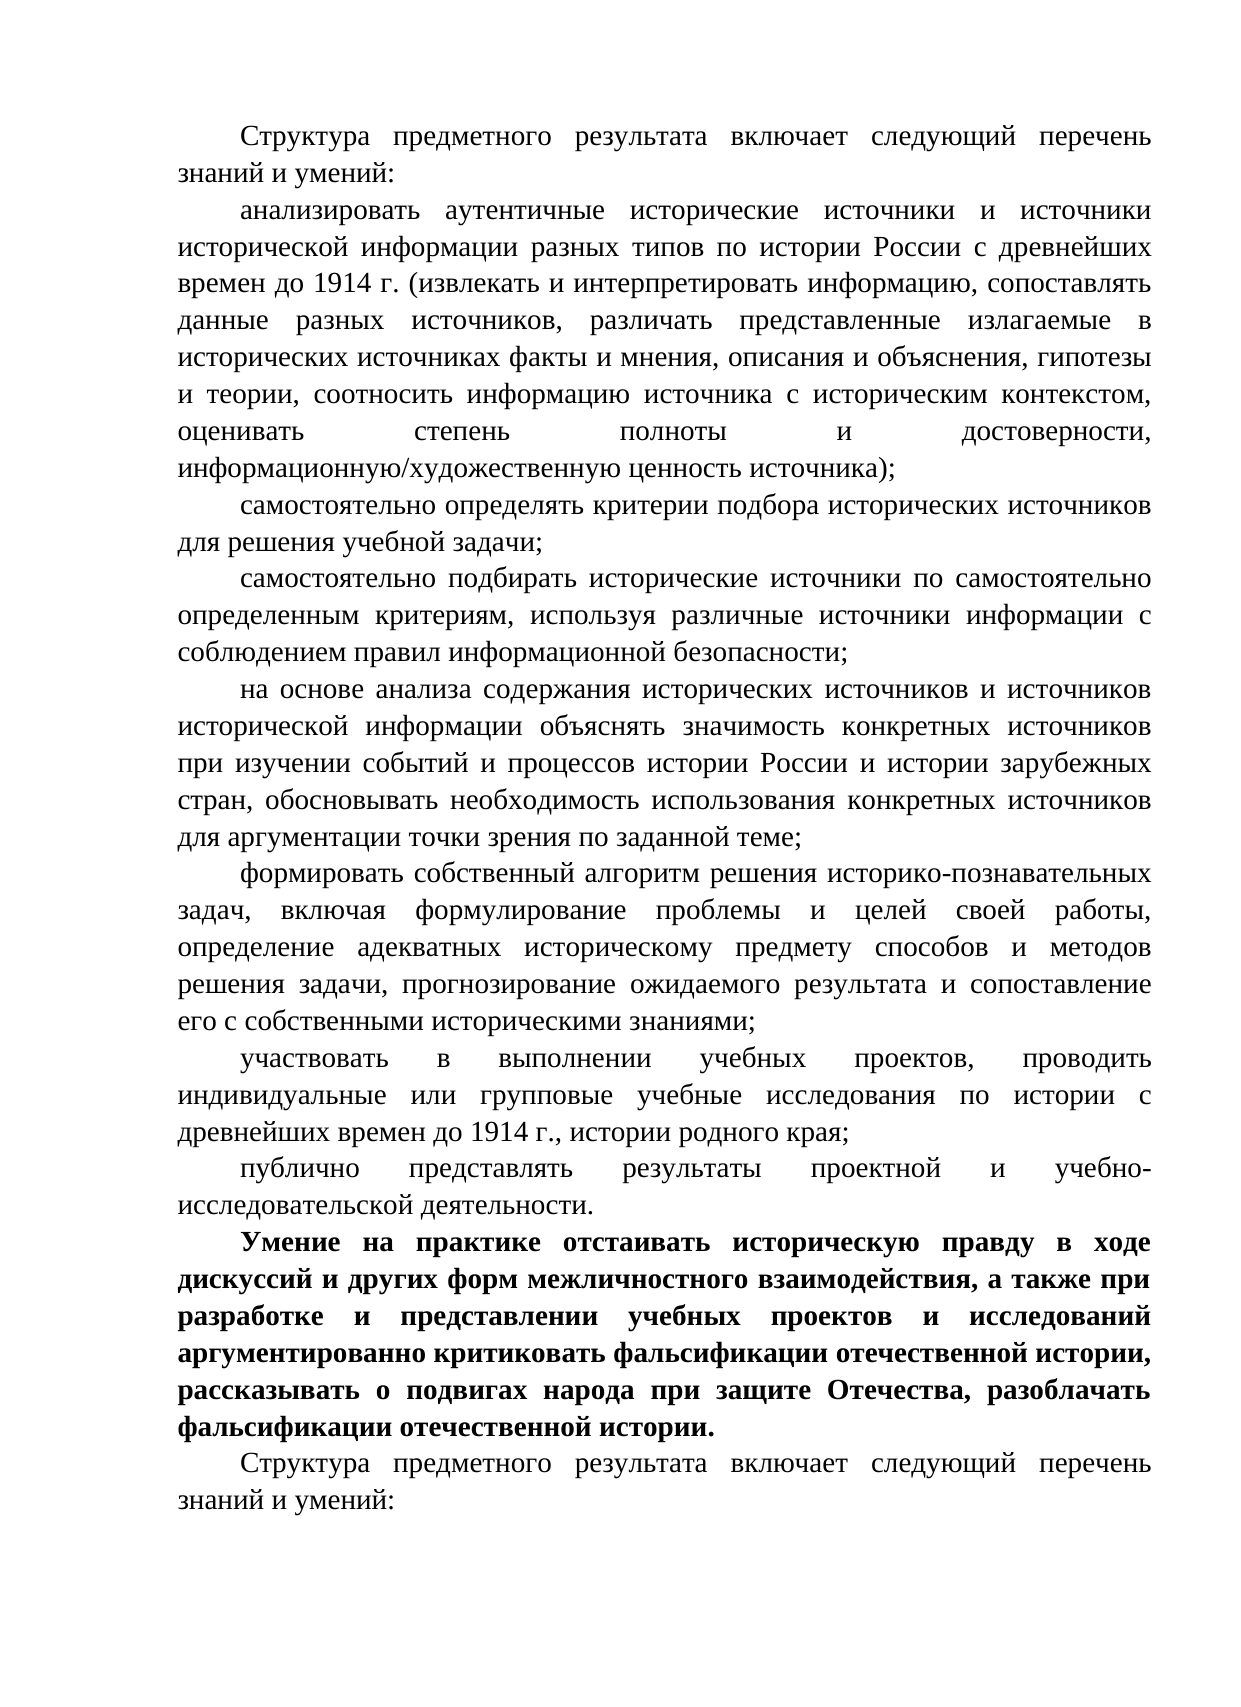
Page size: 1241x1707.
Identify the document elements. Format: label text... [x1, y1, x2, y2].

text анализировать аутентичные исторические источники и источники исторической информации разных типов по истории России с древнейших времен до 1914 г. (извлекать и интерпретировать информацию, сопоставлять данные разных источников, различать представленные излагаемые в исторических источниках факты и мнения, описания и объяснения, гипотезы и теории, соотносить информацию источника с историческим контекстом, оценивать степень полноты и достоверности, информационную/художественную ценность источника); [177, 192, 1152, 483]
text публично представлять результаты проектной и учебно-исследовательской деятельности. [177, 1151, 1152, 1221]
text Структура предметного результата включает следующий перечень знаний и умений: [177, 118, 1152, 188]
text Умение на практике отстаивать историческую правду в ходе дискуссий и других форм межличностного взаимодействия, а также при разработке и представлении учебных проектов и исследований аргументированно критиковать фальсификации отечественной истории, рассказывать о подвигах народа при защите Отечества, разоблачать фальсификации отечественной истории. [177, 1224, 1152, 1442]
text участвовать в выполнении учебных проектов, проводить индивидуальные или групповые учебные исследования по истории с древнейших времен до 1914 г., истории родного края; [177, 1040, 1152, 1147]
text Структура предметного результата включает следующий перечень знаний и умений: [177, 1446, 1152, 1516]
text на основе анализа содержания исторических источников и источников исторической информации объяснять значимость конкретных источников при изучении событий и процессов истории России и истории зарубежных стран, обосновывать необходимость использования конкретных источников для аргументации точки зрения по заданной теме; [177, 671, 1152, 852]
text самостоятельно определять критерии подбора исторических источников для решения учебной задачи; [177, 487, 1152, 557]
text формировать собственный алгоритм решения историко-познавательных задач, включая формулирование проблемы и целей своей работы, определение адекватных историческому предмету способов и методов решения задачи, прогнозирование ожидаемого результата и сопоставление его с собственными историческими знаниями; [177, 856, 1152, 1037]
text самостоятельно подбирать исторические источники по самостоятельно определенным критериям, используя различные источники информации с соблюдением правил информационной безопасности; [177, 561, 1152, 668]
